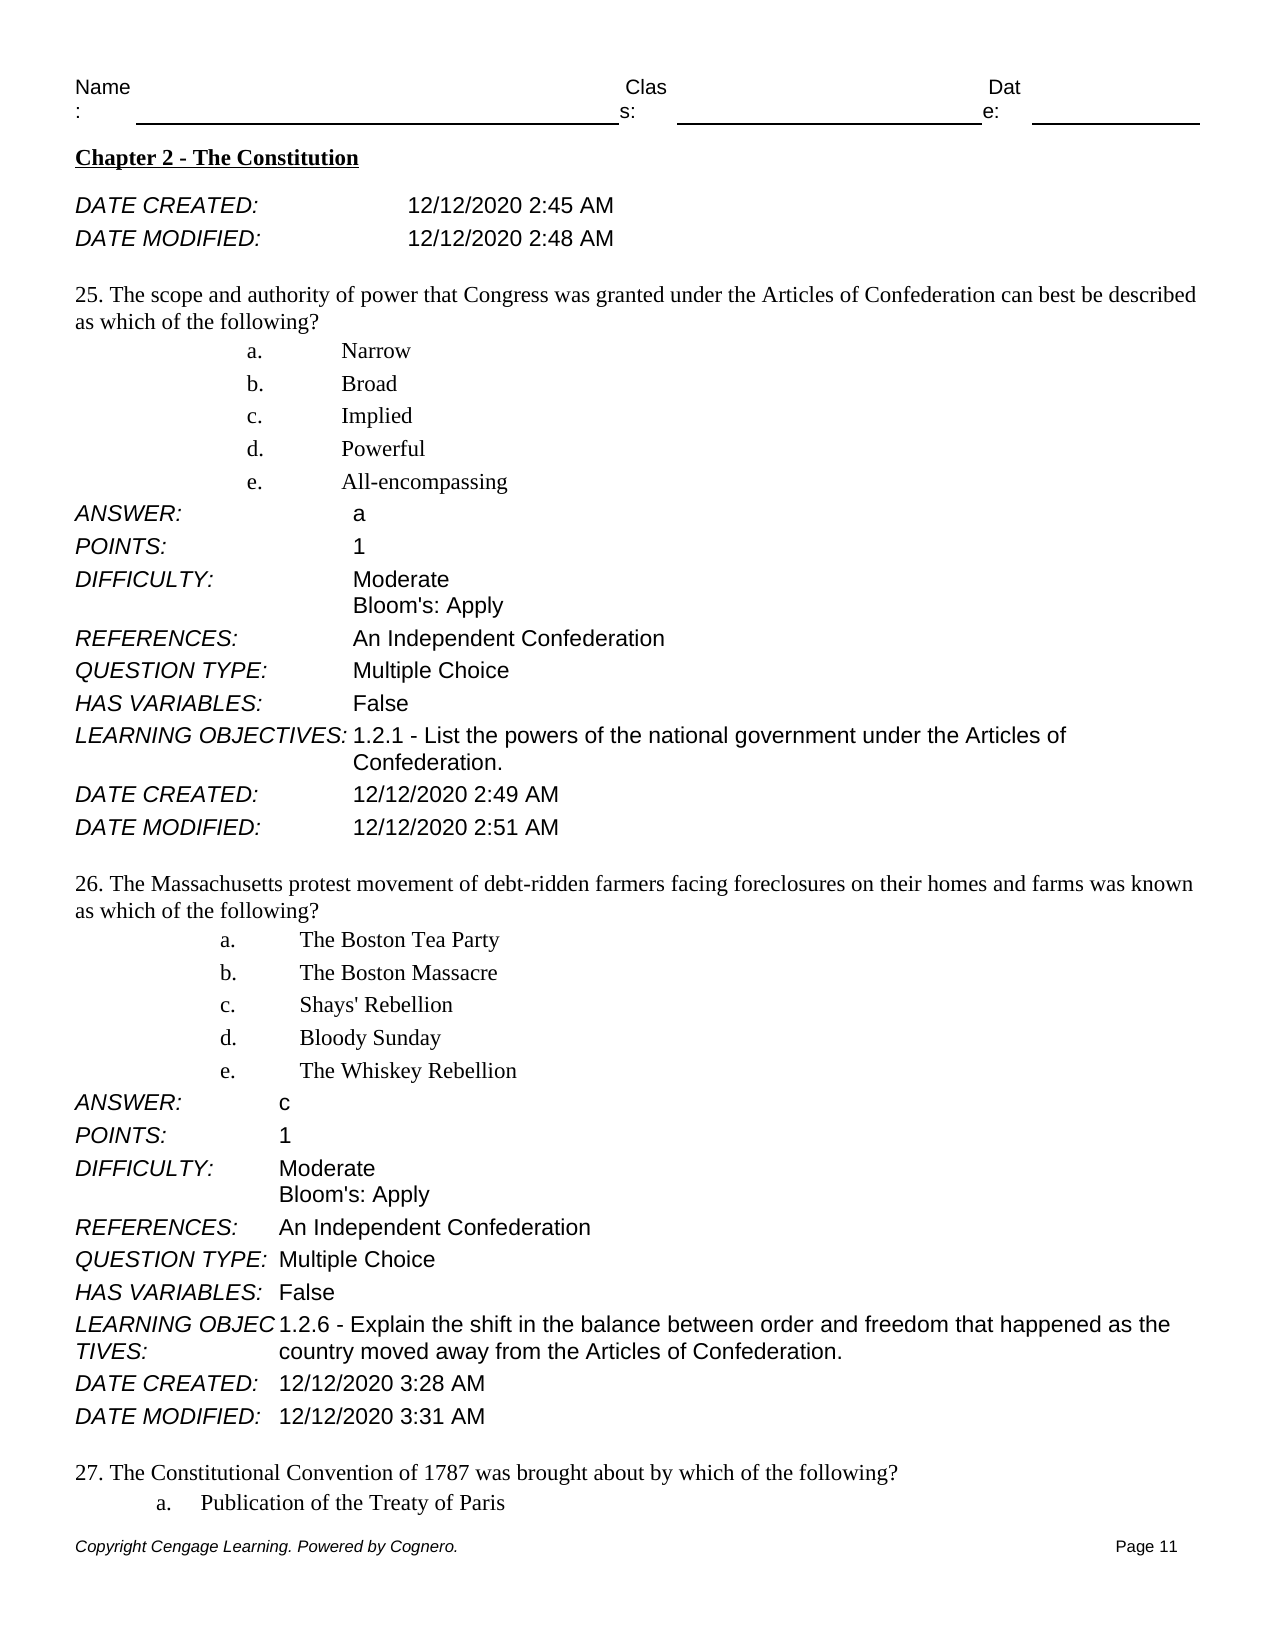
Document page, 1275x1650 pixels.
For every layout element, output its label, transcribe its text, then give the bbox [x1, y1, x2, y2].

table_header 25. The scope and authority of power that Congress was granted under the Articles of Confederation can best be described as which of the following? [75, 282, 1200, 843]
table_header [75, 189, 1200, 254]
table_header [75, 1460, 1200, 1518]
table_header 26. The Massachusetts protest movement of debt-ridden farmers facing foreclosures on their homes and farms was known as which of the following? [75, 871, 1200, 1432]
